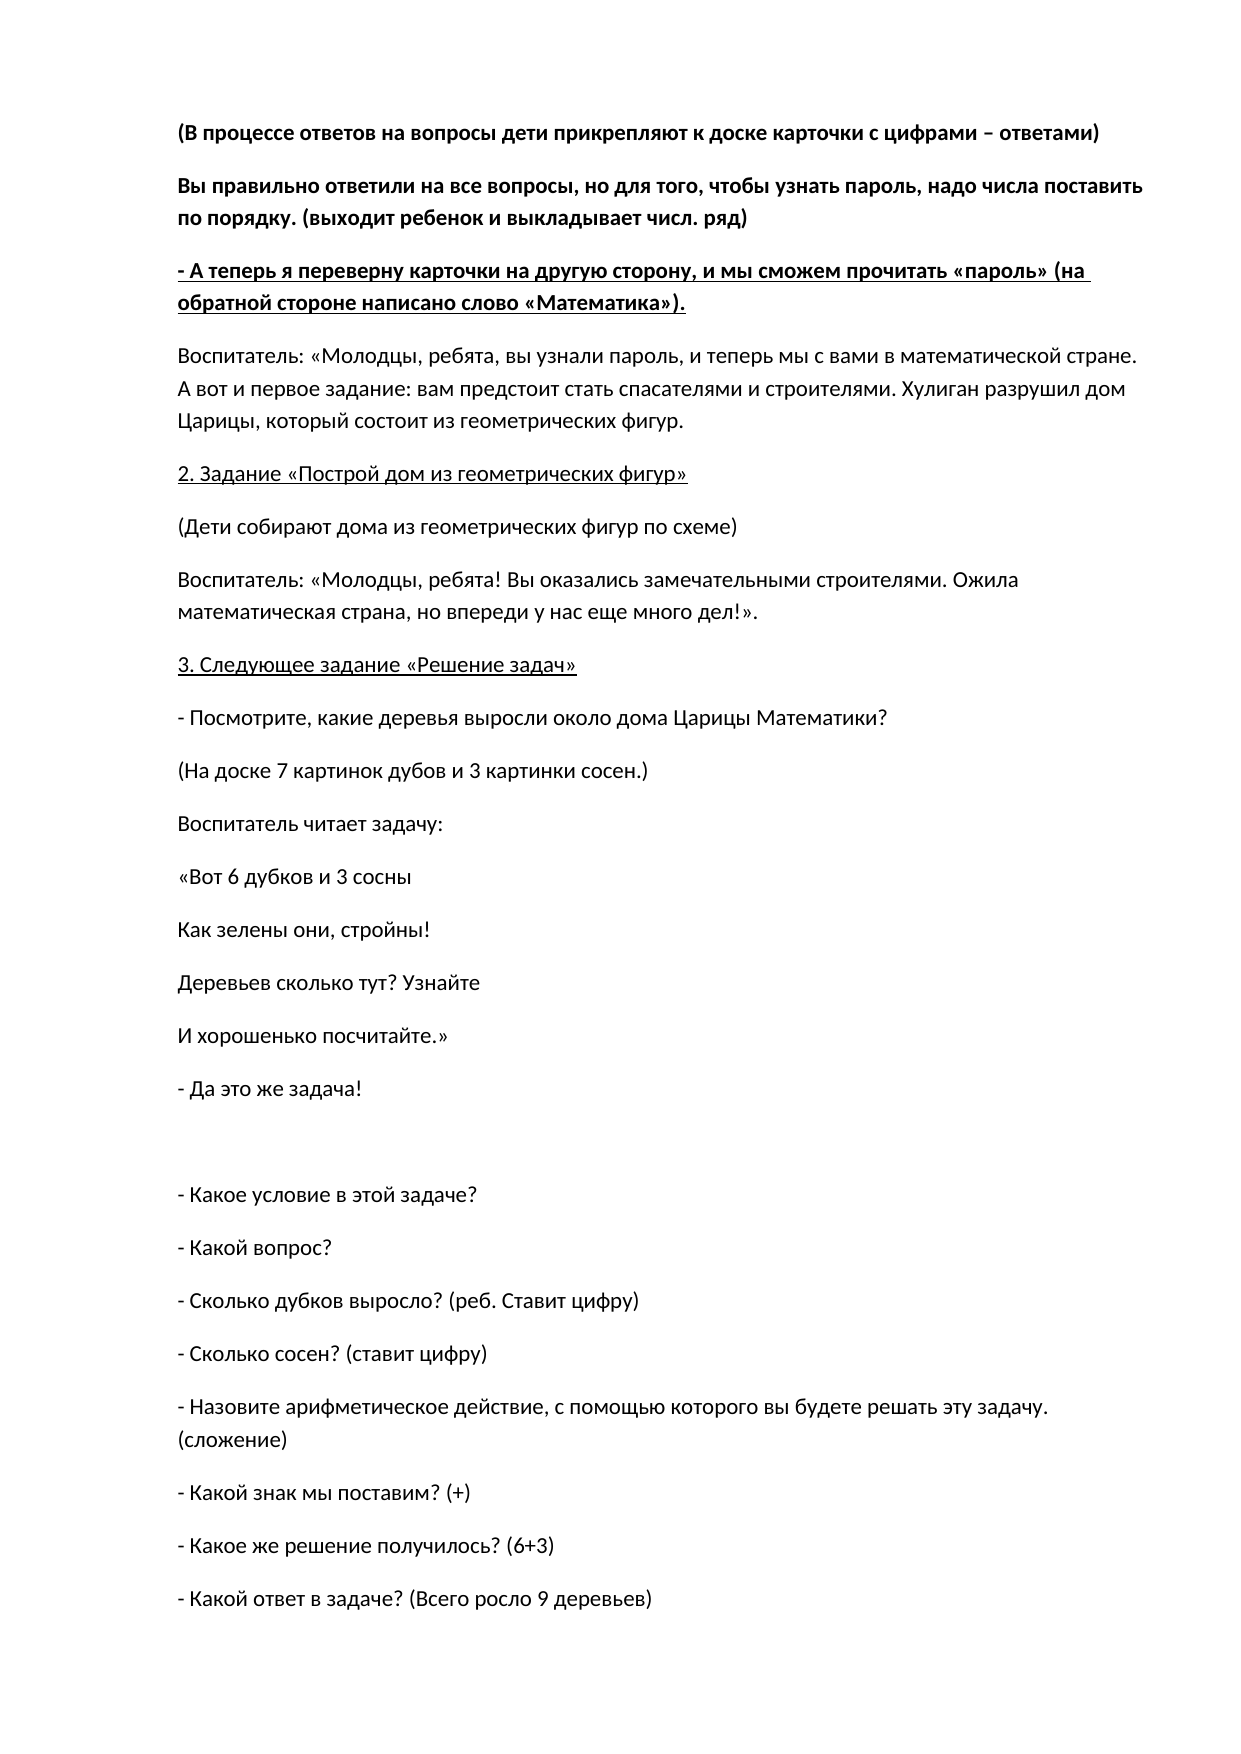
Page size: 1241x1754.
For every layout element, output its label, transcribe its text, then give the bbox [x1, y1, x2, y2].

text Как зелены они, стройны! [177, 915, 1152, 943]
text - Сколько сосен? (ставит цифру) [177, 1339, 1152, 1367]
text - Какое же решение получилось? (6+3) [177, 1531, 1152, 1559]
text Деревьев сколько тут? Узнайте [177, 968, 1152, 996]
text (Дети собирают дома из геометрических фигур по схеме) [177, 512, 1152, 540]
text - Какой знак мы поставим? (+) [177, 1478, 1152, 1506]
text - Да это же задача! [177, 1074, 1152, 1102]
text (В процессе ответов на вопросы дети прикрепляют к доске карточки с цифрами – ответами) [177, 118, 1152, 146]
text - Посмотрите, какие деревья выросли около дома Царицы Математики? [177, 703, 1152, 731]
text (На доске 7 картинок дубов и 3 картинки сосен.) [177, 756, 1152, 784]
text Воспитатель: «Молодцы, ребята, вы узнали пароль, и теперь мы с вами в математической стране. А вот и первое задание: вам предстоит стать спасателями и строителями. Хулиган разрушил дом Царицы, который состоит из геометрических фигур. [177, 342, 1152, 434]
text - Какой ответ в задаче? (Всего росло 9 деревьев) [177, 1584, 1152, 1612]
text Вы правильно ответили на все вопросы, но для того, чтобы узнать пароль, надо числа поставить по порядку. (выходит ребенок и выкладывает числ. ряд) [177, 171, 1152, 231]
text - Назовите арифметическое действие, с помощью которого вы будете решать эту задачу. (сложение) [177, 1392, 1152, 1453]
text И хорошенько посчитайте.» [177, 1021, 1152, 1049]
text «Вот 6 дубков и 3 сосны [177, 862, 1152, 890]
text - Сколько дубков выросло? (реб. Ставит цифру) [177, 1286, 1152, 1314]
text 3. Следующее задание «Решение задач» [177, 650, 1152, 678]
text - А теперь я переверну карточки на другую сторону, и мы сможем прочитать «пароль» (на обратной стороне написано слово «Математика»). [177, 256, 1152, 317]
text 2. Задание «Построй дом из геометрических фигур» [177, 459, 1152, 487]
text - Какой вопрос? [177, 1233, 1152, 1261]
text - Какое условие в этой задаче? [177, 1180, 1152, 1208]
text Воспитатель: «Молодцы, ребята! Вы оказались замечательными строителями. Ожила математическая страна, но впереди у нас еще много дел!». [177, 565, 1152, 625]
text Воспитатель читает задачу: [177, 809, 1152, 837]
